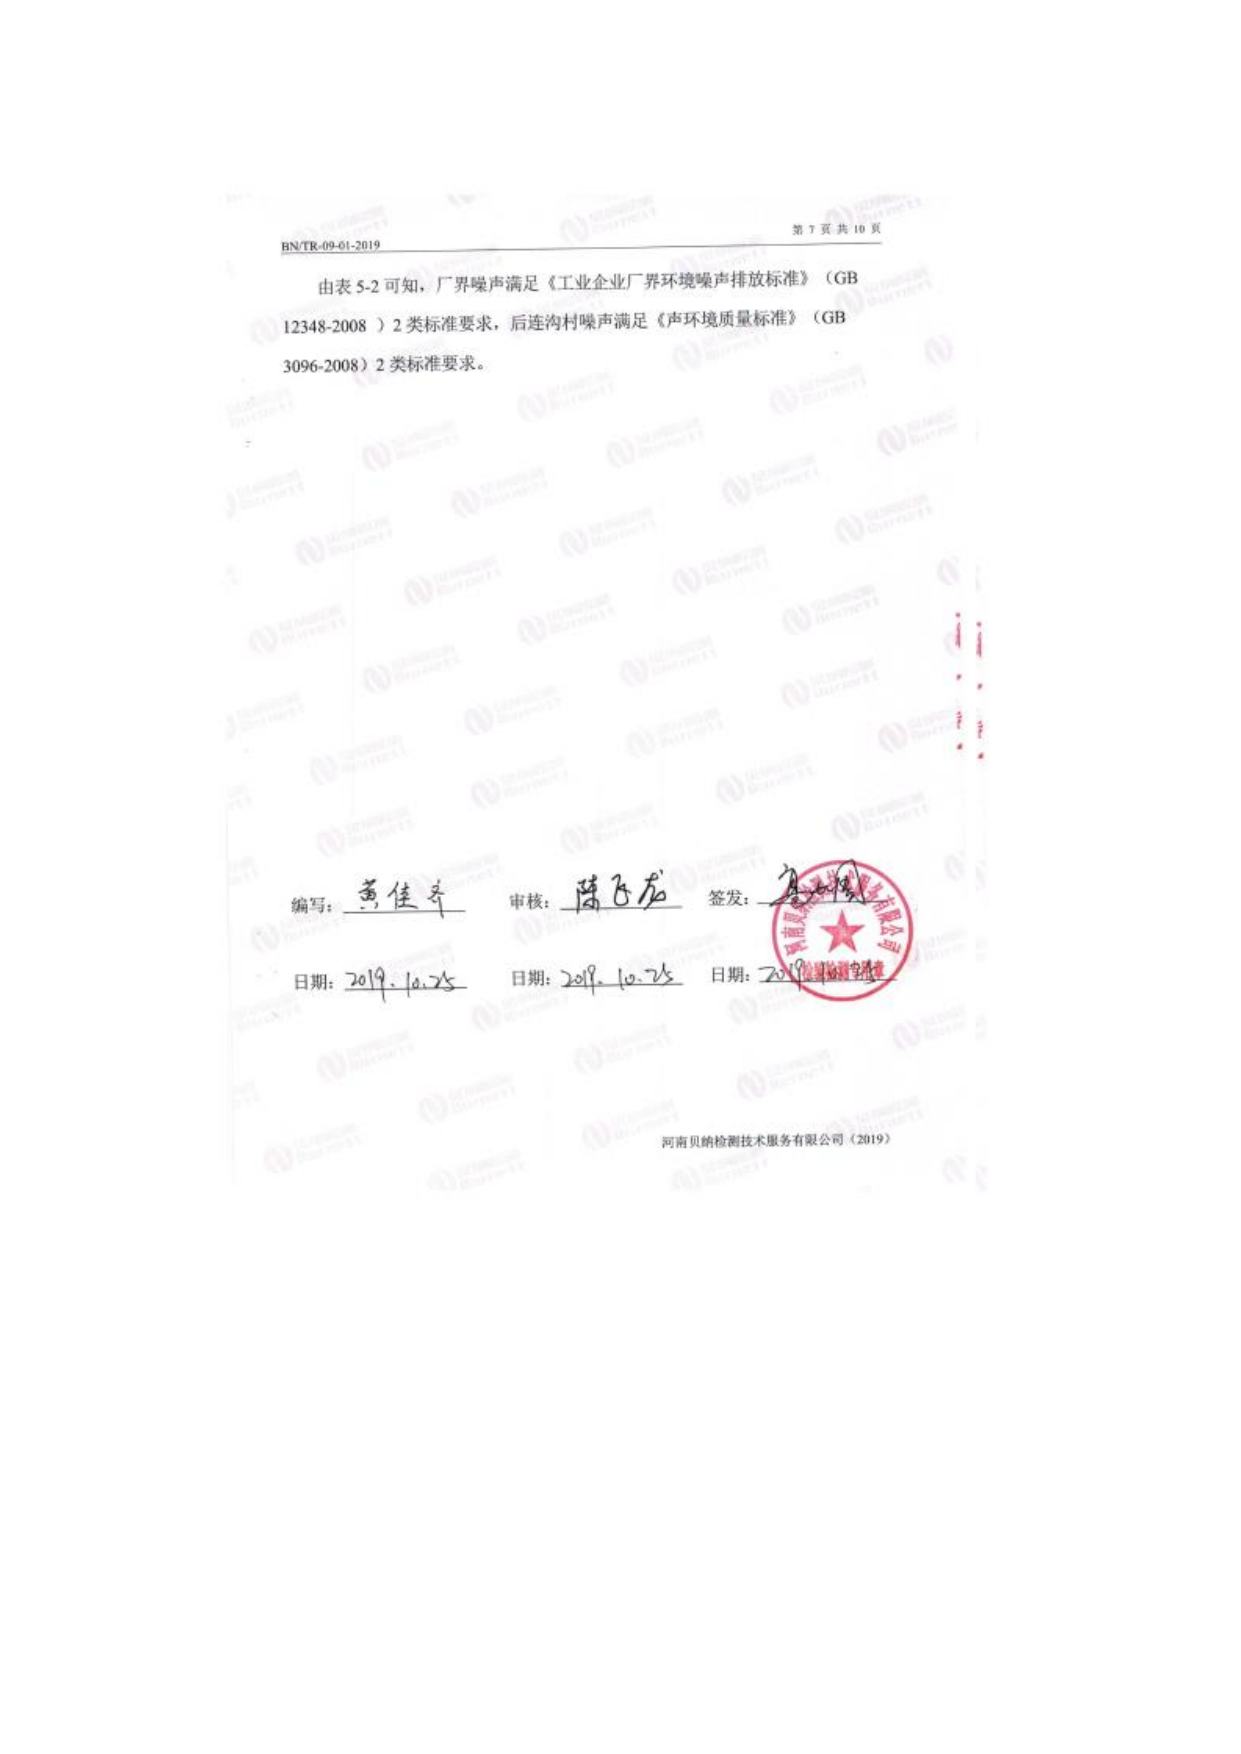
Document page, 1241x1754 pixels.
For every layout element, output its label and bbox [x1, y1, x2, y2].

picture [217, 185, 997, 1446]
